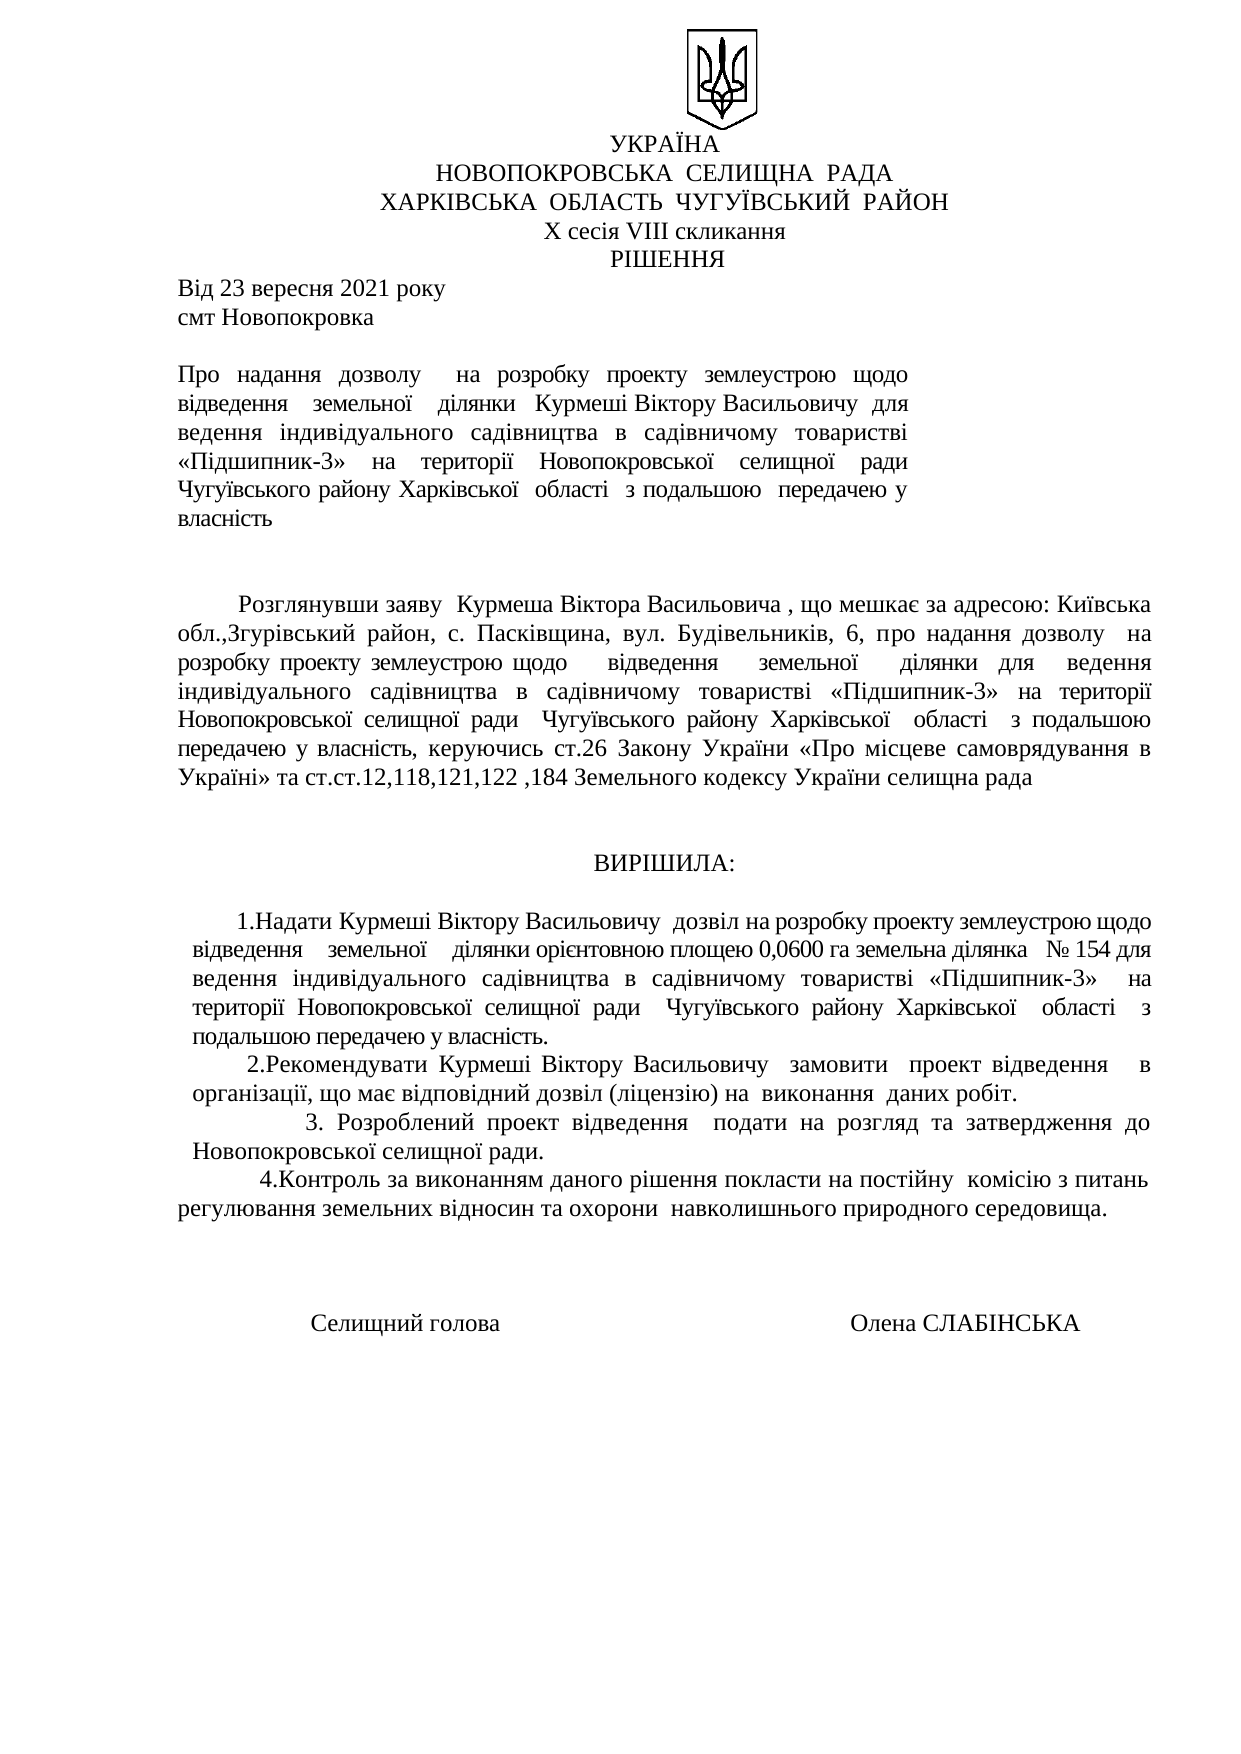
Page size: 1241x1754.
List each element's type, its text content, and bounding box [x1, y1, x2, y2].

text 3. Розроблений проект відведення подати на розгляд та затвердження до Новопокровської селищної ради. [192, 1107, 1152, 1164]
text 2.Рекомендувати Курмеші Віктору Васильовичу замовити проект відведення в організації, що має відповідний дозвіл (ліцензію) на виконання даних робіт. [192, 1049, 1152, 1107]
text ХАРКІВСЬКА ОБЛАСТЬ ЧУГУЇВСЬКИЙ РАЙОН [177, 187, 1152, 216]
text Селищний голова Олена СЛАБІНСЬКА [177, 1308, 1152, 1337]
text X сесія VІІІ скликання [177, 216, 1152, 244]
text НОВОПОКРОВСЬКА СЕЛИЩНА РАДА [177, 158, 1152, 187]
text 4.Контроль за виконанням даного рішення покласти на постійну комісію з питань регулювання земельних відносин та охорони навколишнього природного середовища. [177, 1164, 1152, 1222]
picture [687, 29, 758, 130]
text Про надання дозволу на розробку проекту землеустрою щодо відведення земельної ділянки Курмеші Віктору Васильовичу для ведення індивідуального садівництва в садівничому товаристві «Підшипник-3» на території Новопокровської селищної ради Чугуївського району Харківської області з подальшою передачею у власність [177, 359, 908, 532]
text ВИРІШИЛА: [177, 848, 1152, 877]
text смт Новопокровка [177, 302, 1152, 331]
text 1.Надати Курмеші Віктору Васильовичу дозвіл на розробку проекту землеустрою щодо відведення земельної ділянки орієнтовною площею 0,0600 га земельна ділянка № 154 для ведення індивідуального садівництва в садівничому товаристві «Підшипник-3» на території Новопокровської селищної ради Чугуївського району Харківської області з подальшою передачею у власність. [192, 906, 1152, 1049]
subtitle Від 23 вересня 2021 року [177, 273, 1152, 302]
text РІШЕННЯ [177, 244, 1152, 273]
text Розглянувши заяву Курмеша Віктора Васильовича , що мешкає за адресою: Київська обл.,Згурівський район, с. Пасківщина, вул. Будівельників, 6, про надання дозволу на розробку проекту землеустрою щодо відведення земельної ділянки для ведення індивідуального садівництва в садівничому товаристві «Підшипник-3» на території Новопокровської селищної ради Чугуївського району Харківської області з подальшою передачею у власність, керуючись ст.26 Закону України «Про місцеве самоврядування в Україні» та ст.ст.12,118,121,122 ,184 Земельного кодексу України селищна рада [177, 589, 1152, 791]
text УКРАЇНА [177, 129, 1152, 158]
